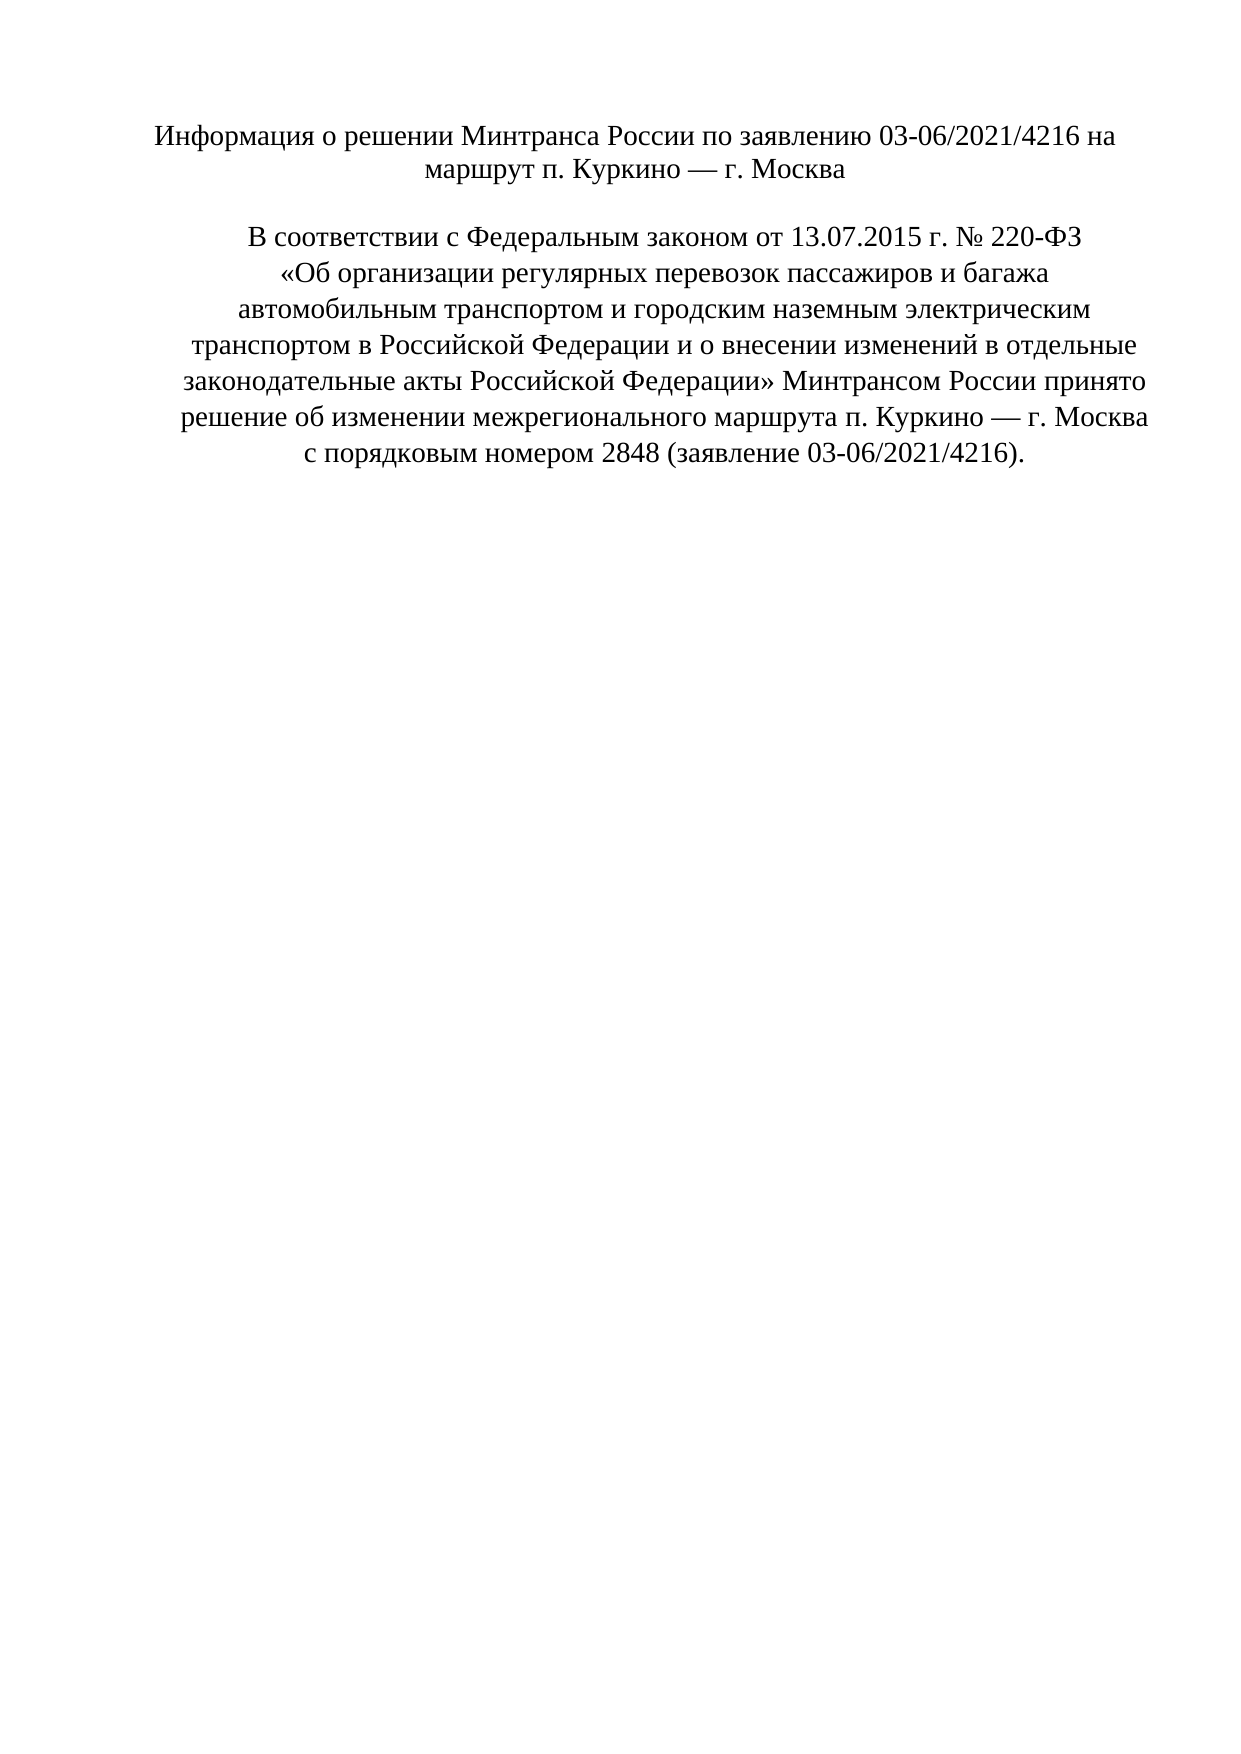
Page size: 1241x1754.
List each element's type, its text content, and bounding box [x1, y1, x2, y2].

text Информация о решении Минтранса России по заявлению 03-06/2021/4216 на маршрут п. Куркино — г. Москва [118, 118, 1152, 185]
text В соответствии с Федеральным законом от 13.07.2015 г. № 220-ФЗ «Об организации регулярных перевозок пассажиров и багажа автомобильным транспортом и городским наземным электрическим транспортом в Российской Федерации и о внесении изменений в отдельные законодательные акты Российской Федерации» Минтрансом России принято решение об изменении межрегионального маршрута п. Куркино — г. Москва с порядковым номером 2848 (заявление 03-06/2021/4216). [177, 219, 1152, 469]
